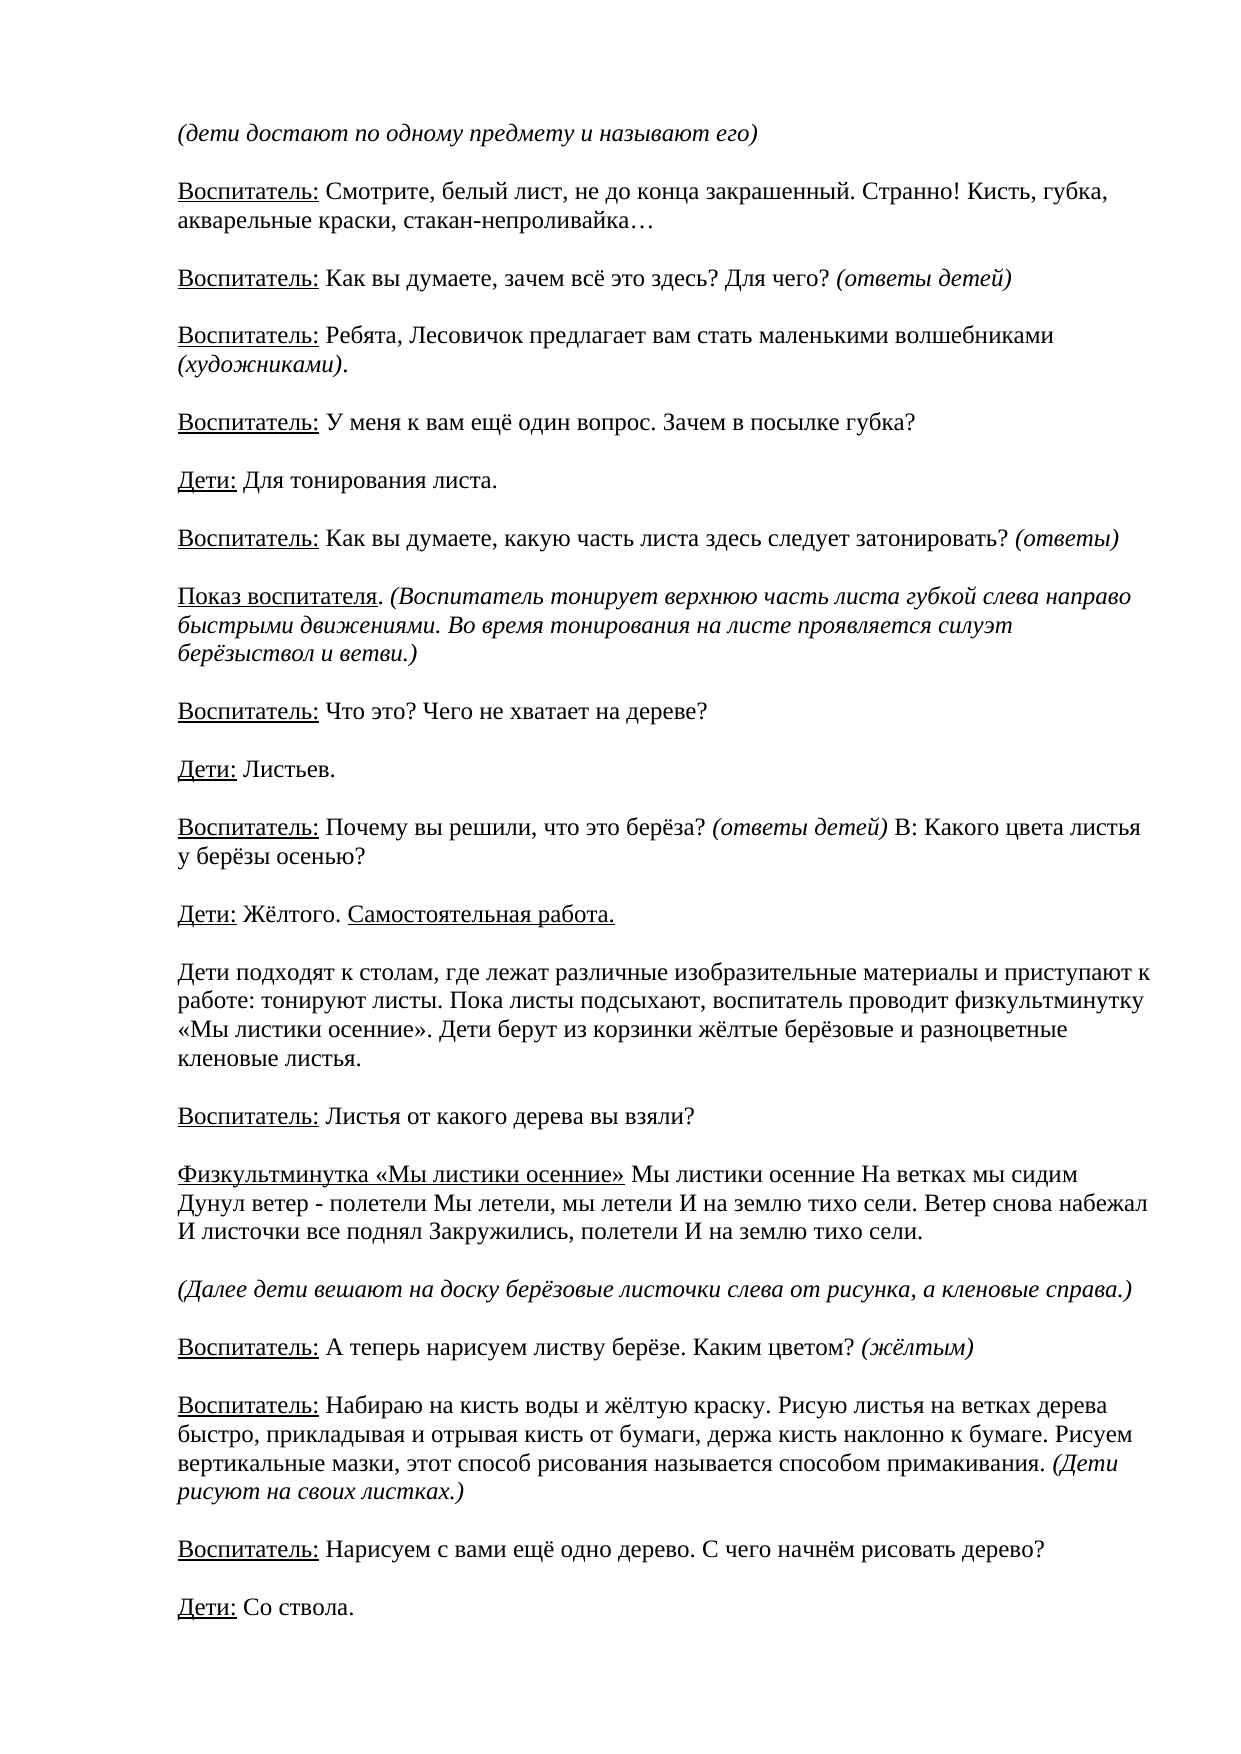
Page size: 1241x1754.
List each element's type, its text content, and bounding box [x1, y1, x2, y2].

text Дети: Листьев. [177, 754, 1152, 783]
text Воспитатель: А теперь нарисуем листву берёзе. Каким цветом? (жёлтым) [177, 1332, 1152, 1361]
text Воспитатель: Почему вы решили, что это берёза? (ответы детей) В: Какого цвета листья у берёзы осенью? [177, 812, 1152, 870]
text Дети подходят к столам, где лежат различные изобразительные материалы и приступают к работе: тонируют листы. Пока листы подсыхают, воспитатель проводит физкультминутку «Мы листики осенние». Дети берут из корзинки жёлтые берёзовые и разноцветные кленовые листья. [177, 957, 1152, 1072]
text Воспитатель: Нарисуем с вами ещё одно дерево. С чего начнём рисовать дерево? [177, 1534, 1152, 1563]
text Физкультминутка «Мы листики осенние» Мы листики осенние На ветках мы сидим Дунул ветер - полетели Мы летели, мы летели И на землю тихо сели. Ветер снова набежал И листочки все поднял Закружились, полетели И на землю тихо сели. [177, 1159, 1152, 1245]
text Воспитатель: Ребята, Лесовичок предлагает вам стать маленькими волшебниками (художниками). [177, 321, 1152, 378]
text Воспитатель: Как вы думаете, зачем всё это здесь? Для чего? (ответы детей) [177, 263, 1152, 291]
text Воспитатель: У меня к вам ещё один вопрос. Зачем в посылке губка? [177, 407, 1152, 436]
text Дети: Жёлтого. Самостоятельная работа. [177, 899, 1152, 928]
text (Далее дети вешают на доску берёзовые листочки слева от рисунка, а кленовые справа.) [177, 1274, 1152, 1303]
text Дети: Со ствола. [177, 1592, 1152, 1621]
text Воспитатель: Что это? Чего не хватает на дереве? [177, 696, 1152, 725]
text Дети: Для тонирования листа. [177, 465, 1152, 494]
text Воспитатель: Листья от какого дерева вы взяли? [177, 1101, 1152, 1130]
text (дети достают по одному предмету и называют его) [177, 118, 1152, 147]
text Воспитатель: Смотрите, белый лист, не до конца закрашенный. Странно! Кисть, губка, акварельные краски, стакан-непроливайка… [177, 176, 1152, 233]
text Воспитатель: Как вы думаете, какую часть листа здесь следует затонировать? (ответы) [177, 523, 1152, 552]
text Показ воспитателя. (Воспитатель тонирует верхнюю часть листа губкой слева направо быстрыми движениями. Во время тонирования на листе проявляется силуэт берёзыствол и ветви.) [177, 581, 1152, 667]
text Воспитатель: Набираю на кисть воды и жёлтую краску. Рисую листья на ветках дерева быстро, прикладывая и отрывая кисть от бумаги, держа кисть наклонно к бумаге. Рисуем вертикальные мазки, этот способ рисования называется способом примакивания. (Дети рисуют на своих листках.) [177, 1390, 1152, 1505]
